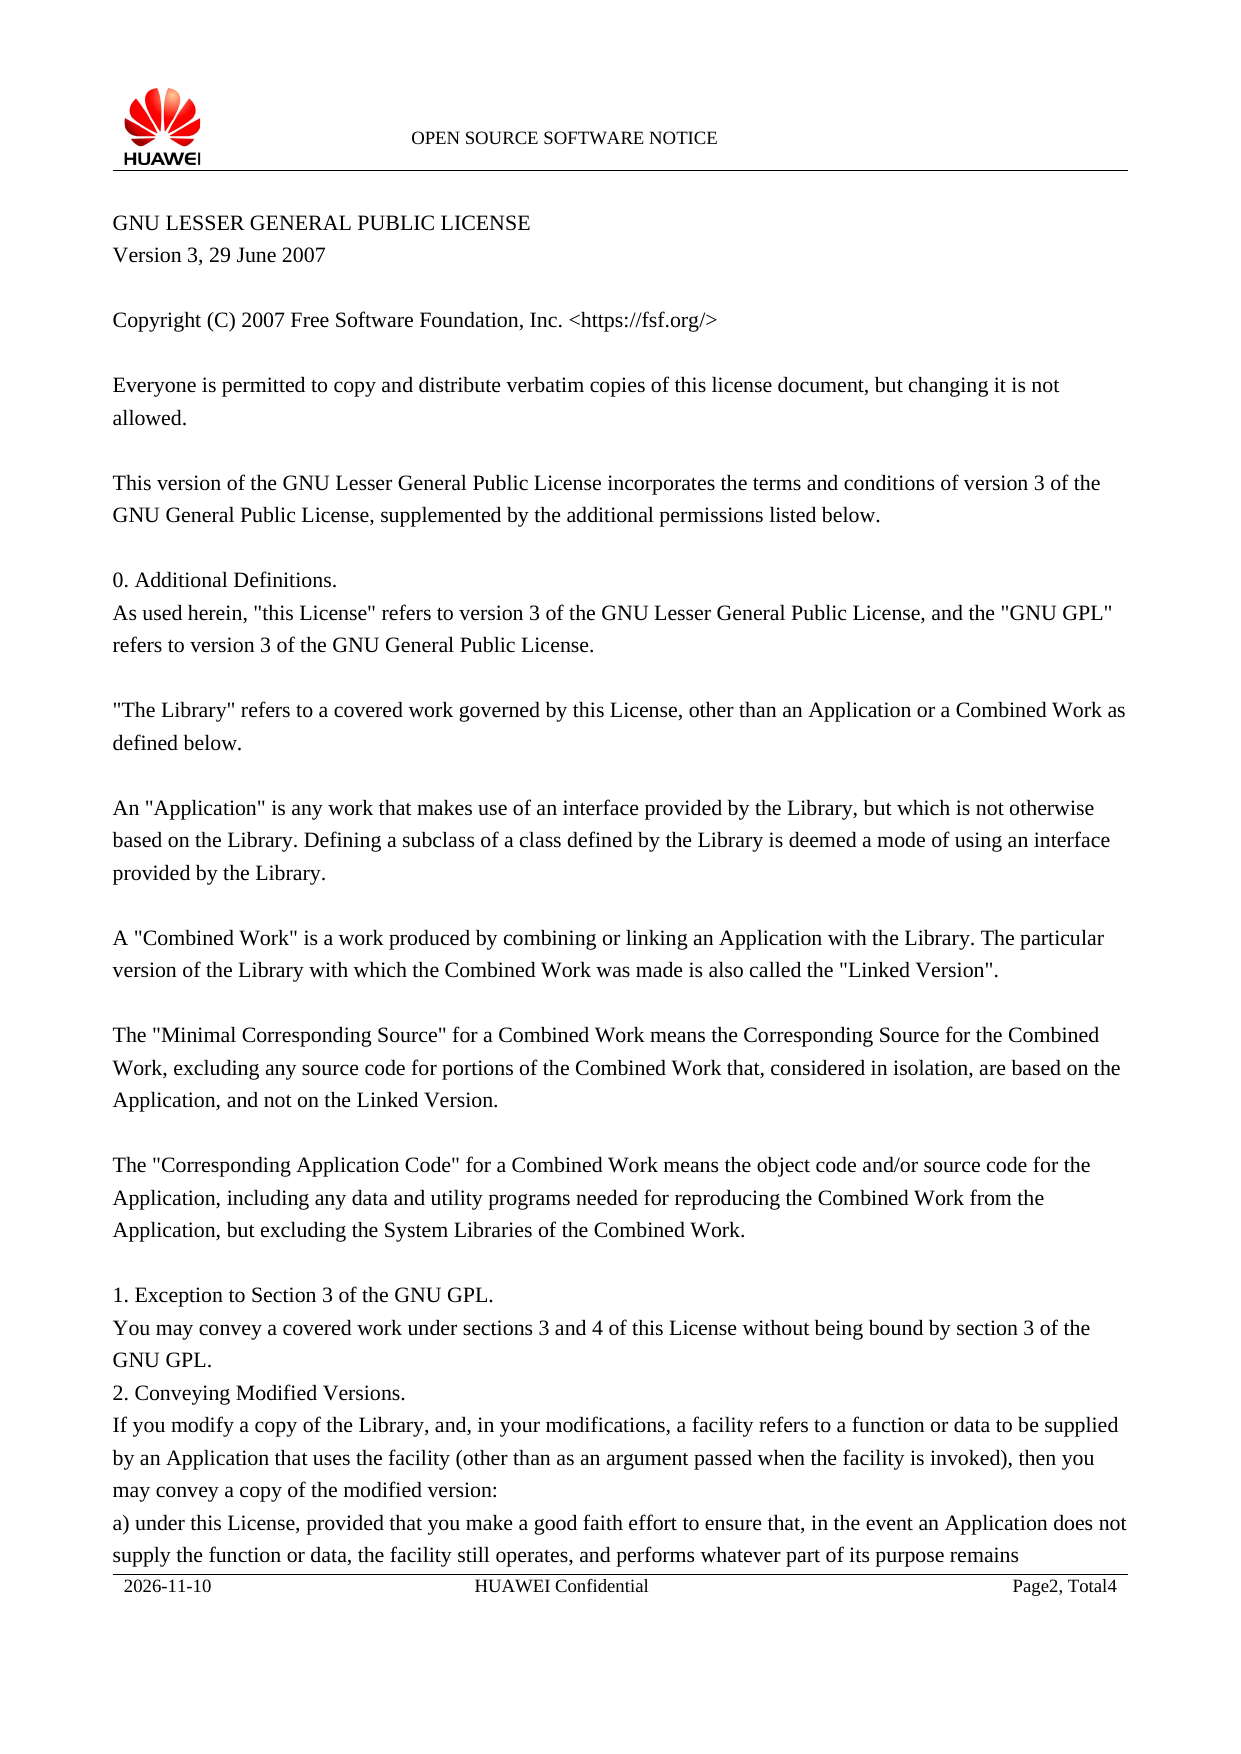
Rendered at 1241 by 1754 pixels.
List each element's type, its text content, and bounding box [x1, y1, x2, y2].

picture [124, 88, 201, 165]
